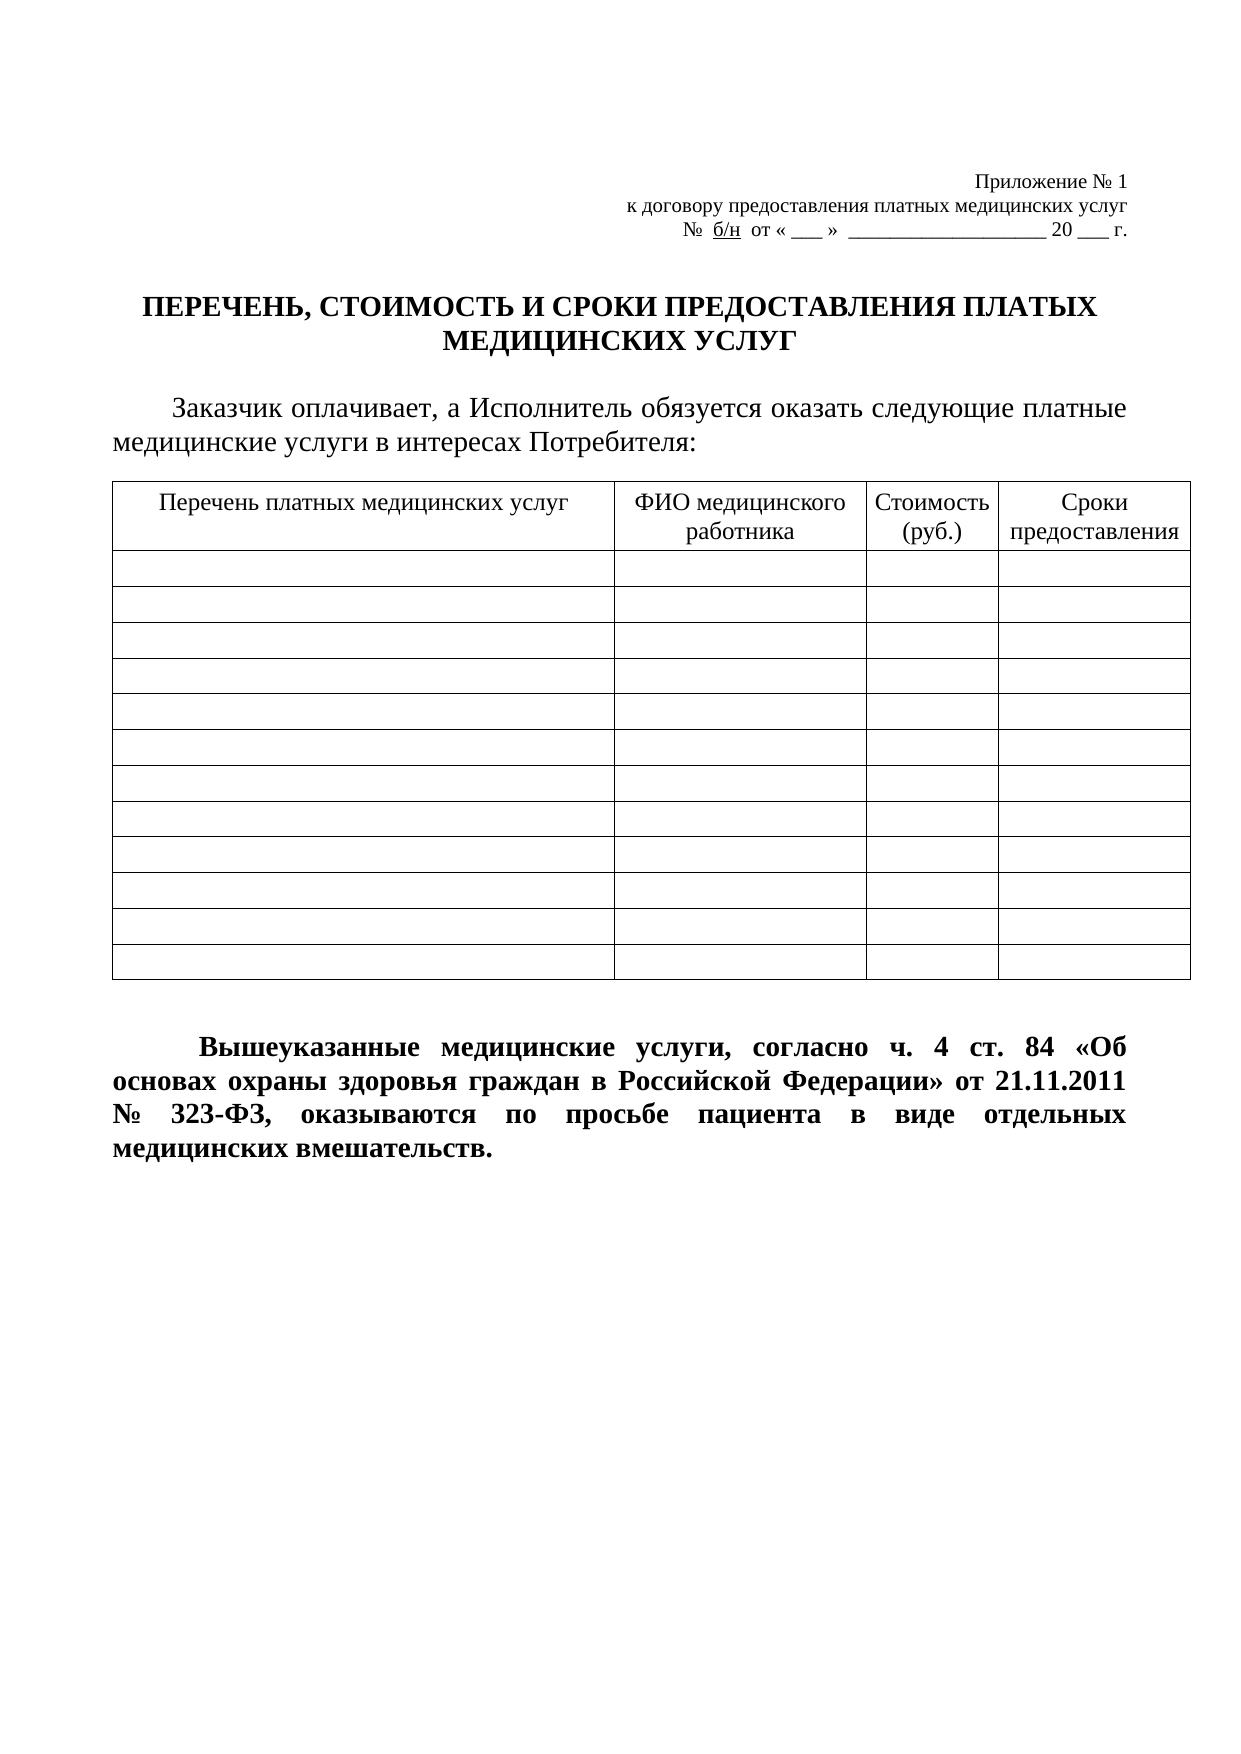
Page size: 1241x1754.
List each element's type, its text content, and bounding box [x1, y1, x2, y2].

table_cell [615, 730, 866, 765]
text Приложение № 1 [112, 169, 1128, 193]
table_header Сроки предоставления [999, 482, 1190, 550]
text Заказчик оплачивает, а Исполнитель обязуется оказать следующие платные медицинские услуги в интересах Потребителя: [112, 390, 1128, 457]
table_cell [615, 873, 866, 908]
table_header Стоимость (руб.) [867, 482, 998, 550]
table_cell [615, 623, 866, 658]
text № б/н от « ___ » ___________________ 20 ___ г. [112, 217, 1128, 241]
table_cell [113, 659, 614, 693]
table_cell [867, 873, 998, 908]
table_cell [113, 551, 614, 586]
table_cell [867, 694, 998, 729]
table_cell [999, 587, 1190, 622]
table_cell [113, 766, 614, 801]
table_cell [999, 909, 1190, 943]
table_cell [867, 945, 998, 979]
table_cell [999, 837, 1190, 872]
table_cell [615, 694, 866, 729]
table_cell [113, 694, 614, 729]
table_cell [867, 837, 998, 872]
table_cell [113, 945, 614, 979]
text ПЕРЕЧЕНЬ, СТОИМОСТЬ И СРОКИ ПРЕДОСТАВЛЕНИЯ ПЛАТЫХ МЕДИЦИНСКИХ УСЛУГ [112, 289, 1128, 357]
table_cell [113, 730, 614, 765]
table_cell [615, 837, 866, 872]
table_cell [113, 909, 614, 943]
table_cell [113, 623, 614, 658]
table_cell [615, 945, 866, 979]
table_cell [113, 587, 614, 622]
table_cell [867, 659, 998, 693]
table_cell [999, 873, 1190, 908]
text Вышеуказанные медицинские услуги, согласно ч. 4 ст. 84 «Об основах охраны здоровья граждан в Российской Федерации» от 21.11.2011 № 323-ФЗ, оказываются по просьбе пациента в виде отдельных медицинских вмешательств. [112, 1029, 1128, 1164]
table_cell [867, 587, 998, 622]
table_cell [615, 587, 866, 622]
table_cell [999, 766, 1190, 801]
table_cell [999, 802, 1190, 836]
table_cell [113, 802, 614, 836]
table_cell [113, 873, 614, 908]
table_cell [999, 659, 1190, 693]
table_cell [615, 551, 866, 586]
table_cell [867, 551, 998, 586]
table_cell [999, 945, 1190, 979]
table_cell [615, 766, 866, 801]
table_cell [999, 730, 1190, 765]
table_cell [113, 837, 614, 872]
table_cell [999, 623, 1190, 658]
table_cell [615, 659, 866, 693]
table_cell [867, 766, 998, 801]
table_cell [999, 694, 1190, 729]
text к договору предоставления платных медицинских услуг [112, 193, 1128, 217]
table_cell [867, 802, 998, 836]
table_cell [867, 730, 998, 765]
table_cell [867, 909, 998, 943]
table_cell [615, 802, 866, 836]
table_cell [999, 551, 1190, 586]
table_header Перечень платных медицинских услуг [113, 482, 614, 550]
table_cell [867, 623, 998, 658]
table_header ФИО медицинского работника [615, 482, 866, 550]
table_cell [615, 909, 866, 943]
